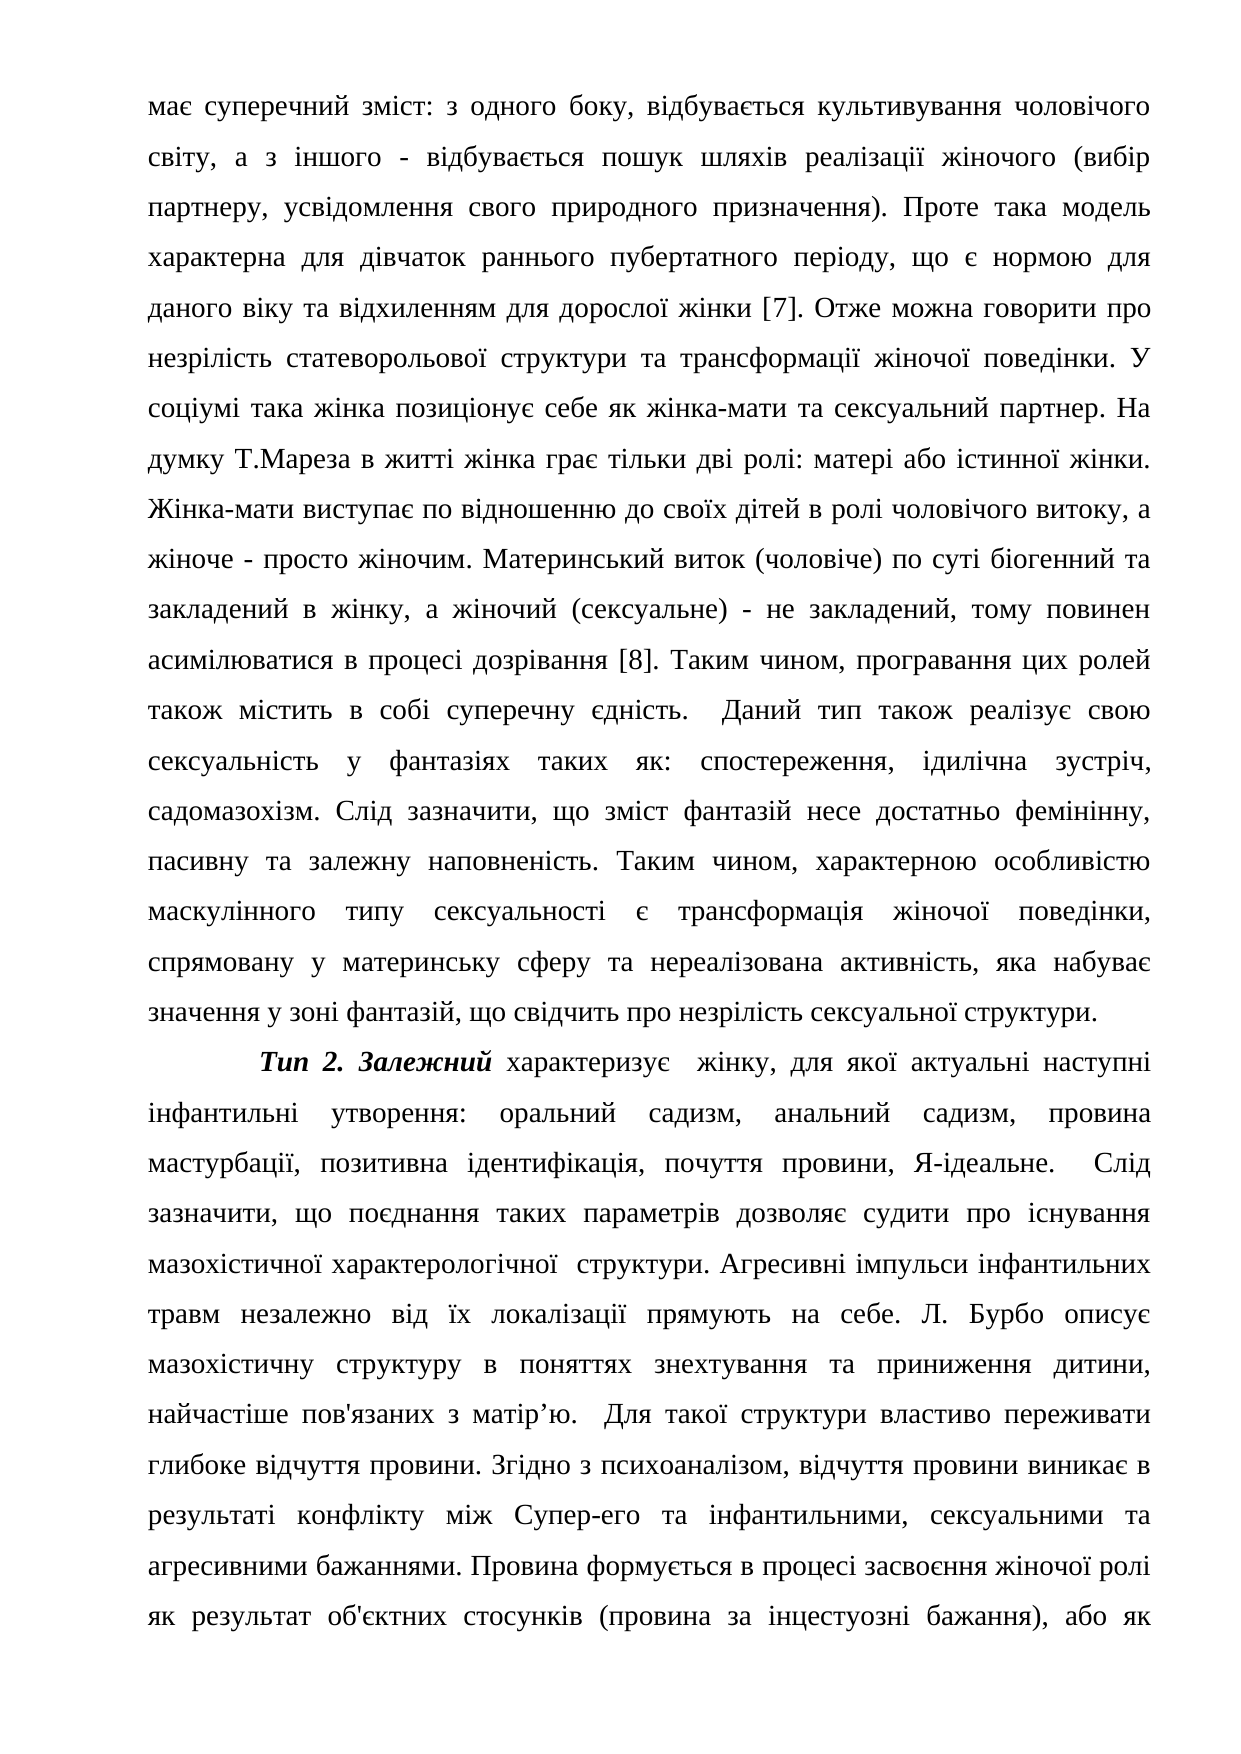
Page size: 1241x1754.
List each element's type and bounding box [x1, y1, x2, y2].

text [148, 1044, 1152, 1631]
text [148, 88, 1152, 1028]
